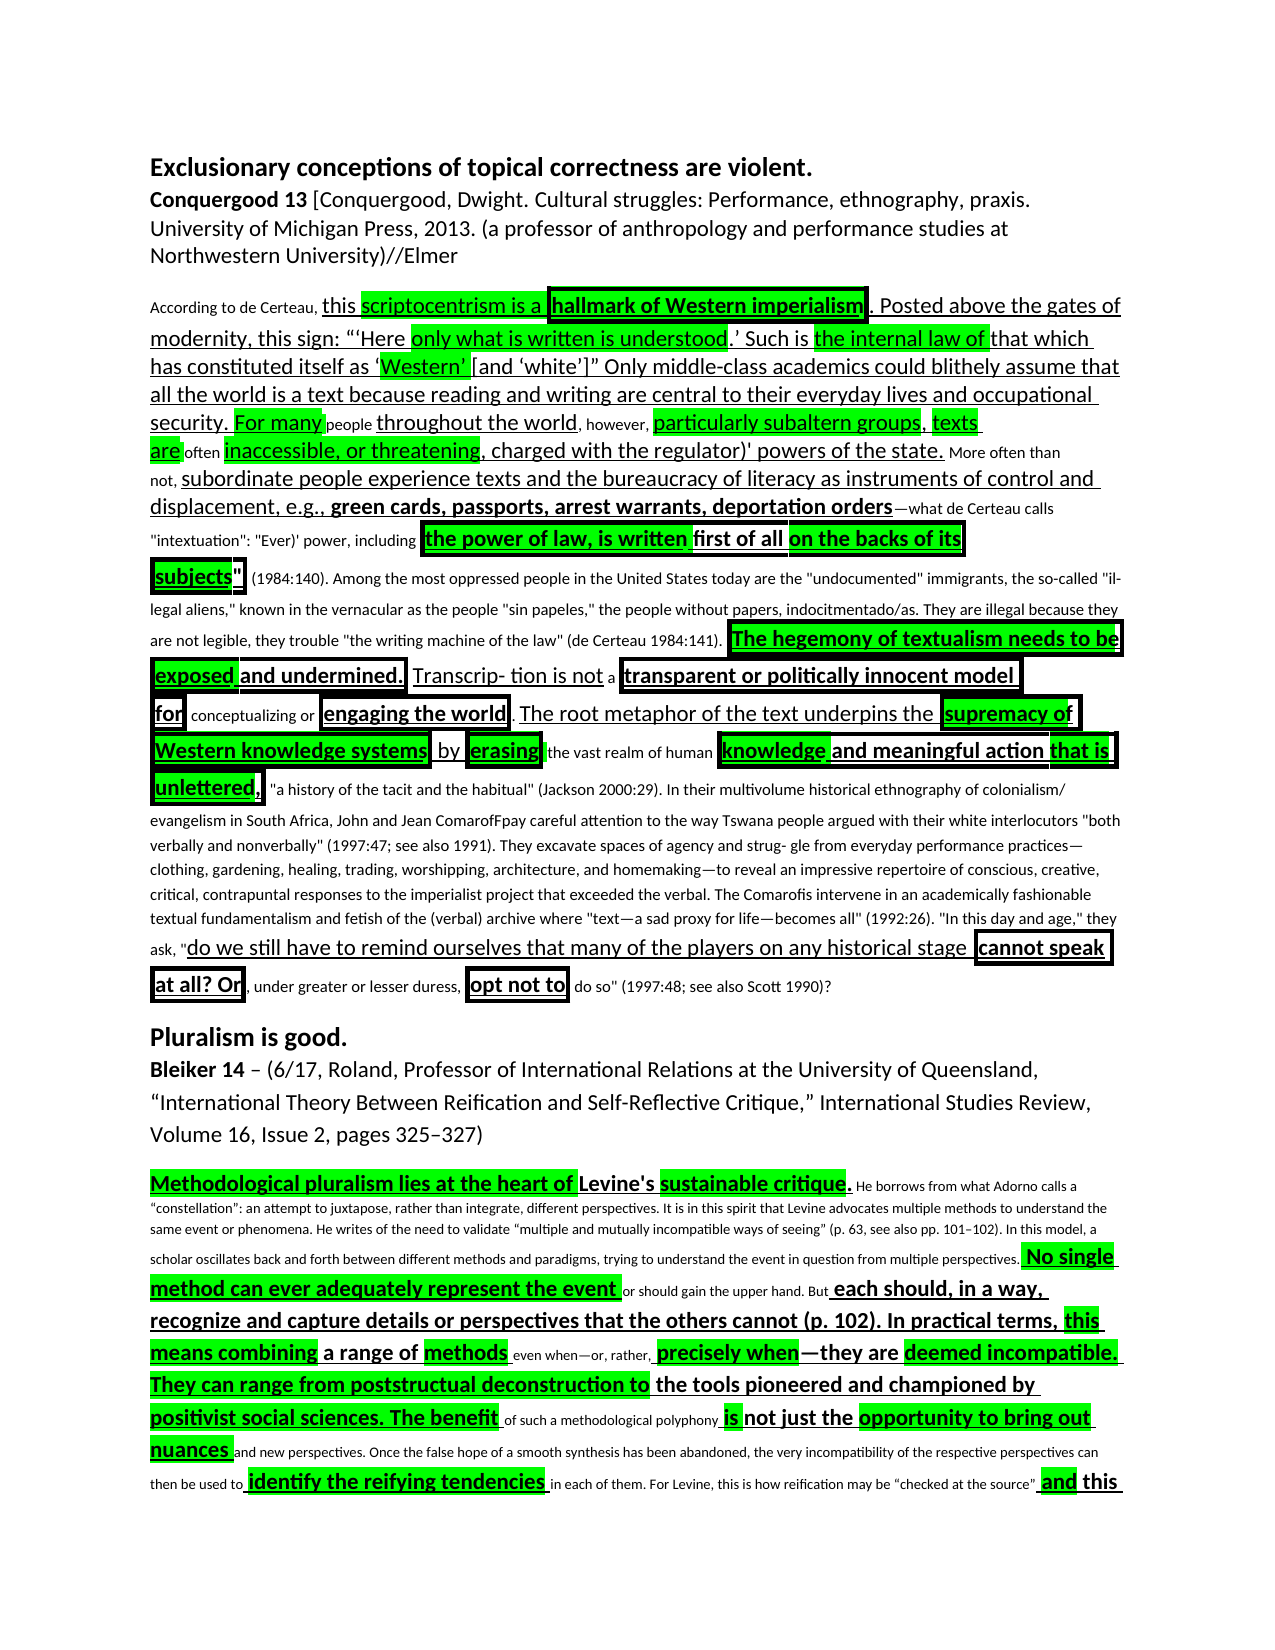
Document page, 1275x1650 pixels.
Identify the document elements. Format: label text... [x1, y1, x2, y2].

subtitle Pluralism is good. [150, 1020, 1125, 1053]
subtitle Exclusionary conceptions of topical correctness are violent. [150, 150, 1125, 183]
text Conquergood 13 [Conquergood, Dwight. Cultural struggles: Performance, ethnography, praxis. University of Michigan Press, 2013. (a professor of anthropology and performance studies at Northwestern University)//Elmer [150, 186, 1125, 270]
text Bleiker 14 – (6/17, Roland, Professor of International Relations at the University of Queensland, “International Theory Between Reification and Self-Reflective Critique,” International Studies Review, Volume 16, Issue 2, pages 325–327) [150, 1056, 1125, 1148]
text According to de Certeau, this scriptocentrism is a hallmark of Western imperialism. Posted above the gates of modernity, this sign: “‘Here only what is written is understood.’ Such is the internal law of that which has constituted itself as ‘Western’ [and ‘white’]” Only middle-class academics could blithely assume that all the world is a text because reading and writing are central to their everyday lives and occupational security. For many people throughout the world, however, particularly subaltern groups, texts are often inaccessible, or threatening, charged with the regulator)' powers of the state. More often than not, subordinate people experience texts and the bureaucracy of literacy as instruments of control and displacement, e.g., green cards, passports, arrest warrants, deportation orders—what de Certeau calls "intextuation": "Ever)' power, including the power of law, is written first of all on the backs of its subjects" (1984:140). Among the most oppressed people in the United States today are the "undocumented" immigrants, the so-called "il- legal aliens," known in the vernacular as the people "sin papeles," the people without papers, indocitmentado/as. They are illegal because they are not legible, they trouble "the writing machine of the law" (de Certeau 1984:141). The hegemony of textualism needs to be exposed and undermined. Transcrip- tion is not a transparent or politically innocent model for conceptualizing or engaging the world. The root metaphor of the text underpins the supremacy of Western knowledge systems by erasing the vast realm of human knowledge and meaningful action that is unlettered, "a history of the tacit and the habitual" (Jackson 2000:29). In their multivolume historical ethnography of colonialism/ evangelism in South Africa, John and Jean ComarofFpay careful attention to the way Tswana people argued with their white interlocutors "both verbally and nonverbally" (1997:47; see also 1991). They excavate spaces of agency and strug- gle from everyday performance practices—clothing, gardening, healing, trading, worshipping, architecture, and homemaking—to reveal an impressive repertoire of conscious, creative, critical, contrapuntal responses to the imperialist project that exceeded the verbal. The Comarofis intervene in an academically fashionable textual fundamentalism and fetish of the (verbal) archive where "text—a sad proxy for life—becomes all" (1992:26). "In this day and age," they ask, "do we still have to remind ourselves that many of the players on any historical stage cannot speak at all? Or, under greater or lesser duress, opt not to do so" (1997:48; see also Scott 1990)? [150, 286, 1125, 1003]
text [150, 1169, 1125, 1495]
